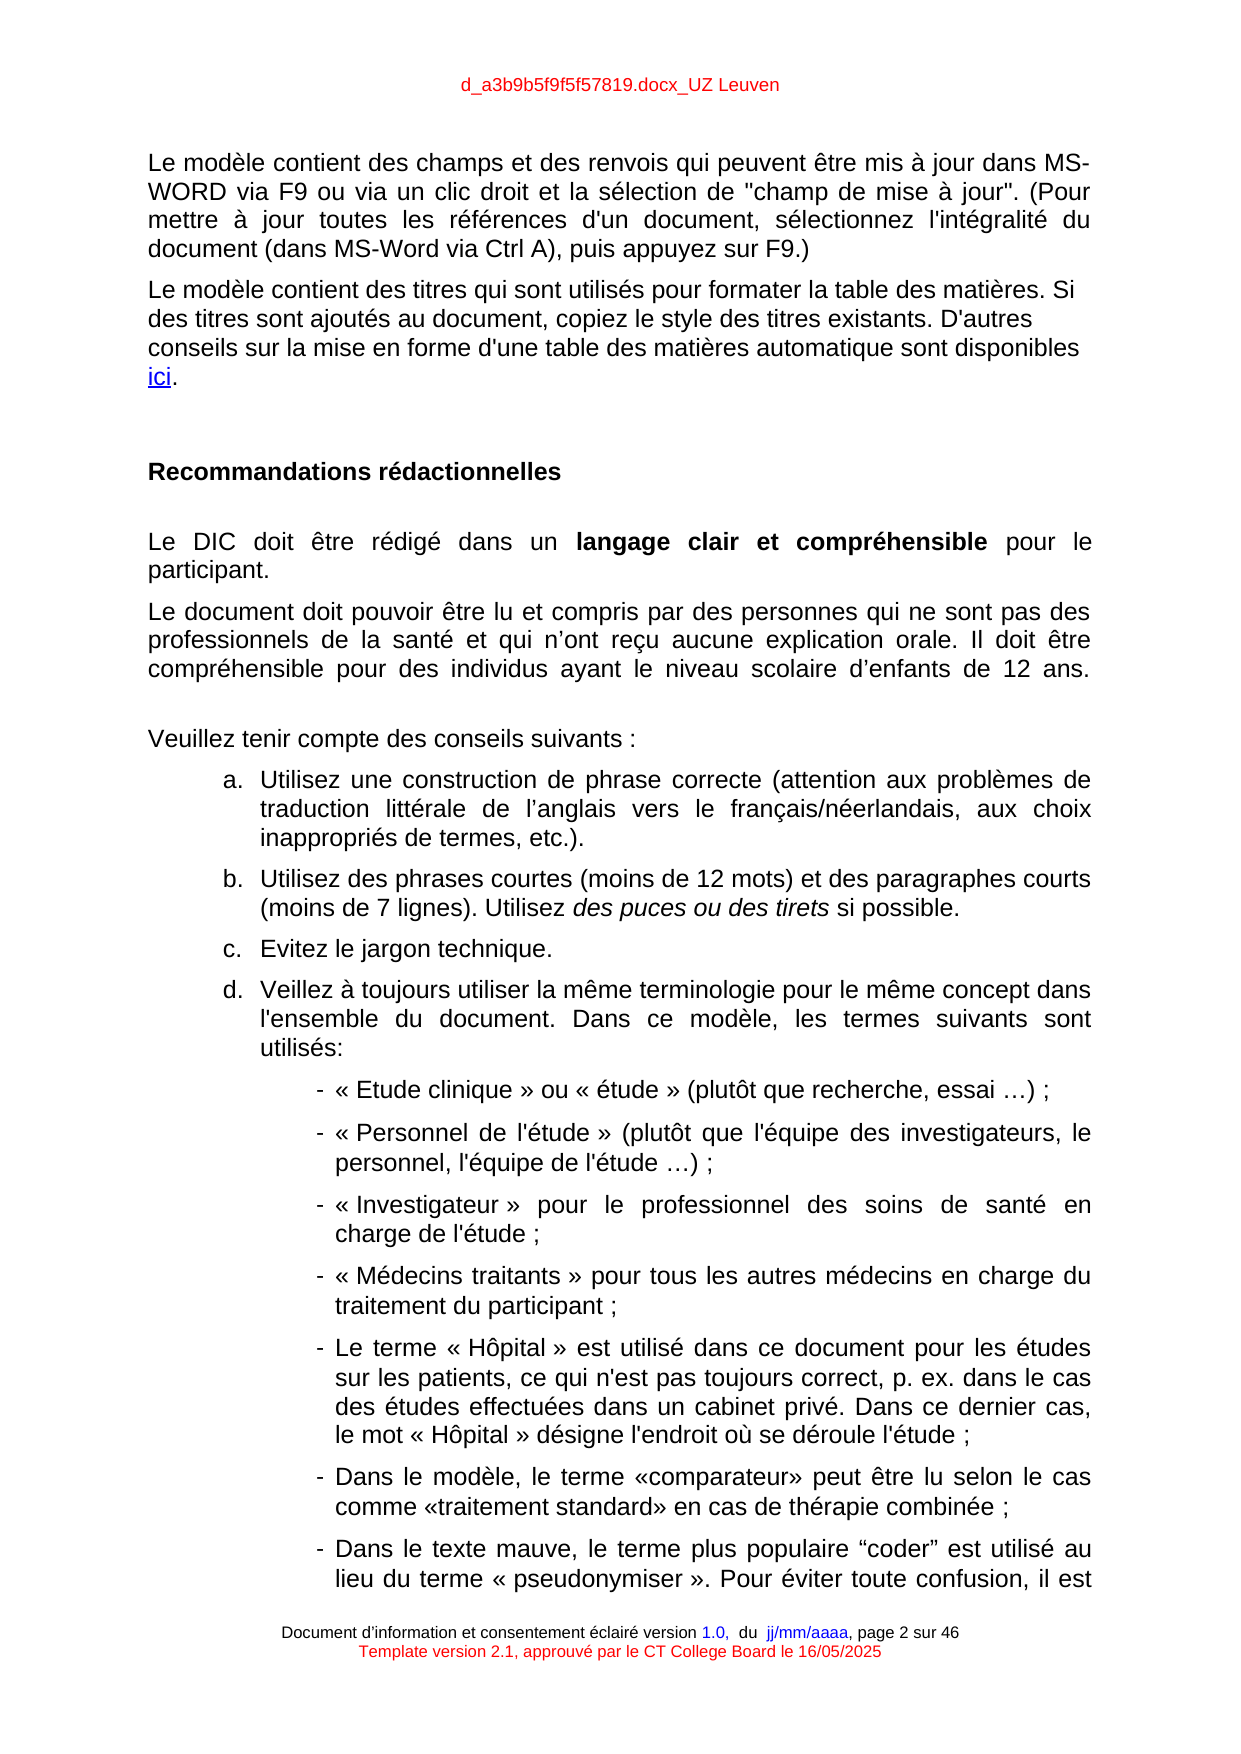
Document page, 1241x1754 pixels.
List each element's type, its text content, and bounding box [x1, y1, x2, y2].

text Veuillez tenir compte des conseils suivants : [148, 724, 1092, 753]
list Utilisez des phrases courtes (moins de 12 mots) et des paragraphes courts (moins de 7 lignes). Utilisez des puces ou des tirets si possible. [223, 864, 1092, 921]
list Veillez à toujours utiliser la même terminologie pour le même concept dans l'ensemble du document. Dans ce modèle, les termes suivants sont utilisés: [223, 975, 1092, 1061]
text Le modèle contient des titres qui sont utilisés pour formater la table des matières. Si des titres sont ajoutés au document, copiez le style des titres existants. D'autres conseils sur la mise en forme d'une table des matières automatique sont disponibles ici. [148, 275, 1092, 390]
list Utilisez une construction de phrase correcte (attention aux problèmes de traduction littérale de l’anglais vers le français/néerlandais, aux choix inappropriés de termes, etc.). [223, 765, 1092, 851]
list « Personnel de l'étude » (plutôt que l'équipe des investigateurs, le personnel, l'équipe de l'étude …) ; [316, 1117, 1092, 1176]
text Le modèle contient des champs et des renvois qui peuvent être mis à jour dans MS-WORD via F9 ou via un clic droit et la sélection de "champ de mise à jour". (Pour mettre à jour toutes les références d'un document, sélectionnez l'intégralité du document (dans MS-Word via Ctrl A), puis appuyez sur F9.) [148, 148, 1092, 263]
list « Etude clinique » ou « étude » (plutôt que recherche, essai …) ; [316, 1074, 1092, 1104]
text Le DIC doit être rédigé dans un langage clair et compréhensible pour le participant. [148, 526, 1092, 584]
list Evitez le jargon technique. [223, 934, 1092, 963]
list « Investigateur » pour le professionnel des soins de santé en charge de l'étude ; [316, 1189, 1092, 1248]
list Le terme « Hôpital » est utilisé dans ce document pour les études sur les patients, ce qui n'est pas toujours correct, p. ex. dans le cas des études effectuées dans un cabinet privé. Dans ce dernier cas, le mot « Hôpital » désigne l'endroit où se déroule l'étude ; [316, 1332, 1092, 1449]
text Le document doit pouvoir être lu et compris par des personnes qui ne sont pas des professionnels de la santé et qui n’ont reçu aucune explication orale. Il doit être compréhensible pour des individus ayant le niveau scolaire d’enfants de 12 ans. [148, 596, 1092, 711]
subtitle Recommandations rédactionnelles [148, 456, 1092, 485]
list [316, 1533, 1092, 1593]
list Dans le modèle, le terme «comparateur» peut être lu selon le cas comme «traitement standard» en cas de thérapie combinée ; [316, 1462, 1092, 1521]
list « Médecins traitants » pour tous les autres médecins en charge du traitement du participant ; [316, 1261, 1092, 1320]
